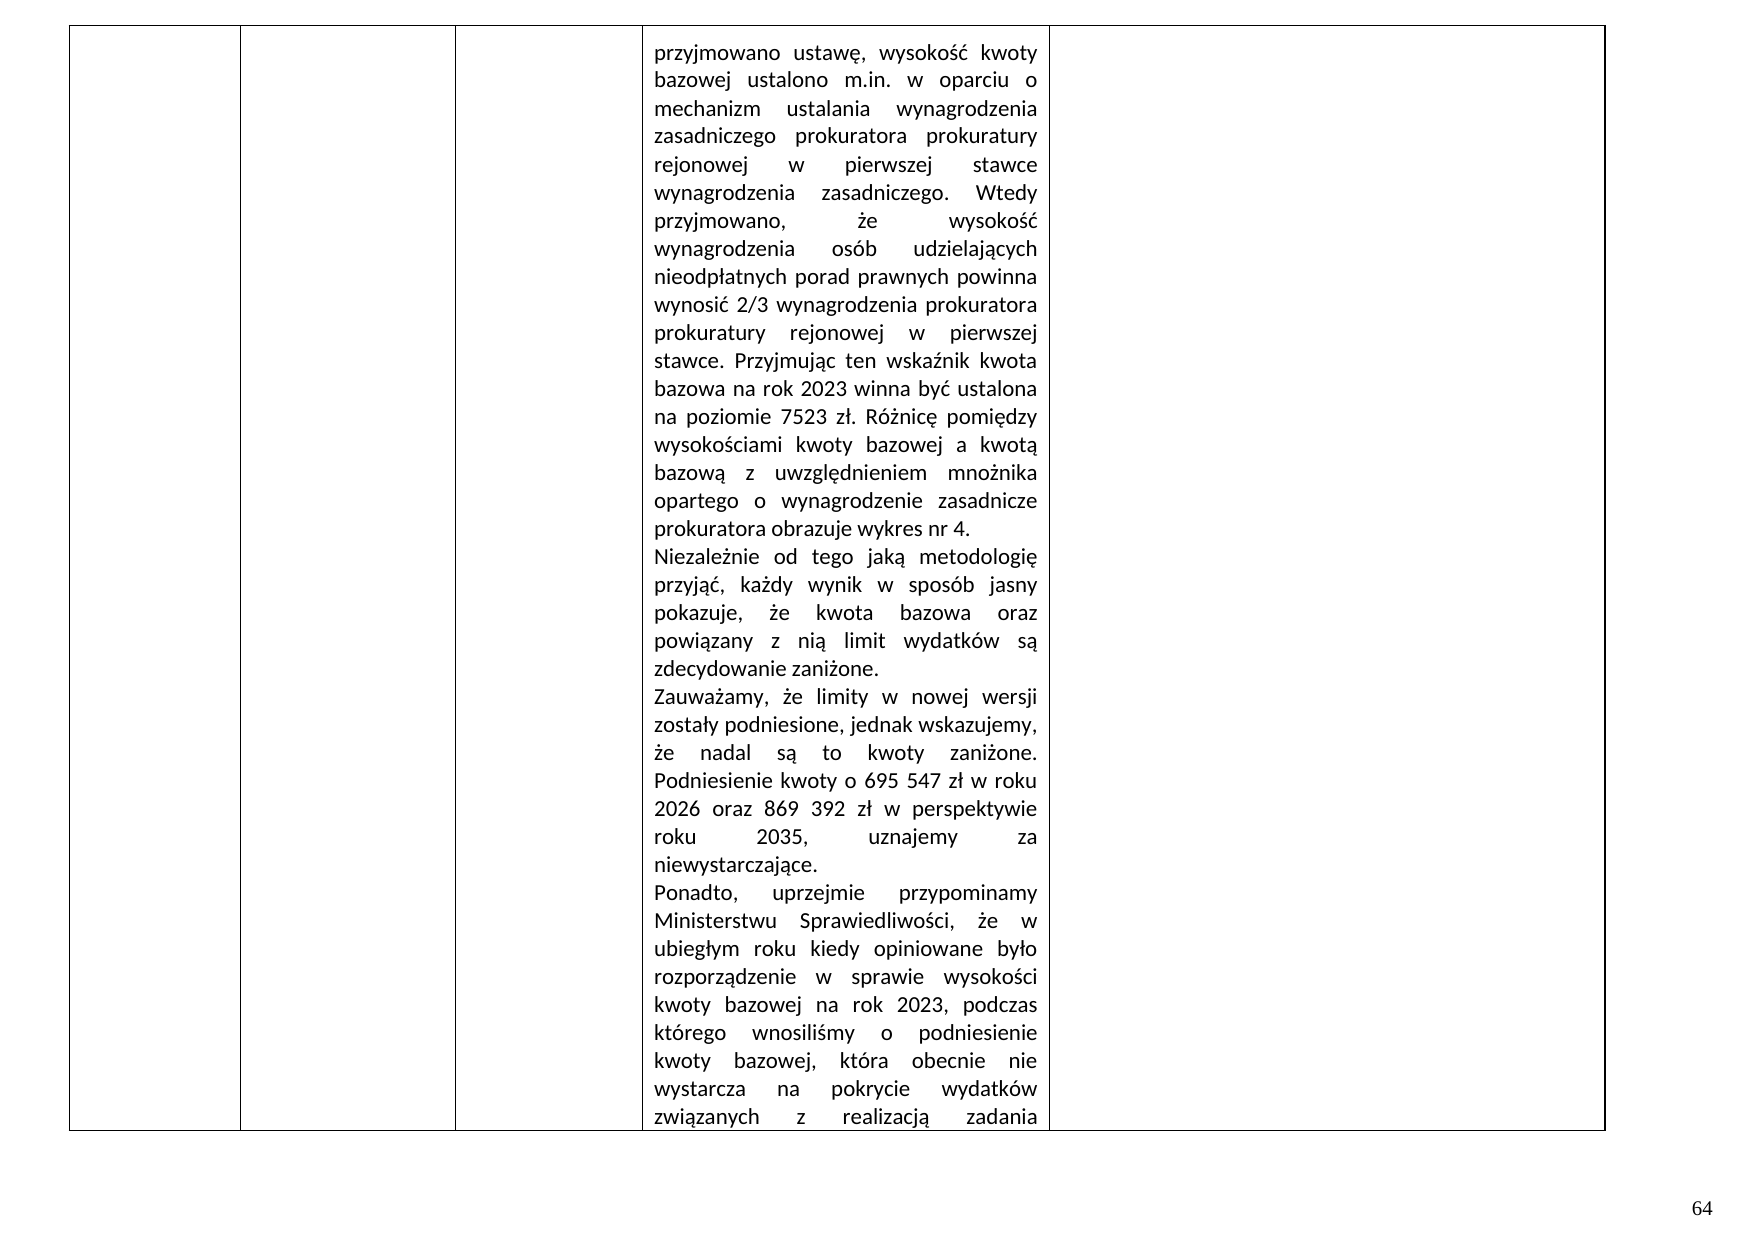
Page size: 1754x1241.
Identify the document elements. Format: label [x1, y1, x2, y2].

table_cell [70, 26, 240, 1130]
table_cell [456, 26, 642, 1130]
table_cell [643, 26, 1049, 1130]
table_cell [1050, 26, 1604, 1130]
table_cell [241, 26, 455, 1130]
